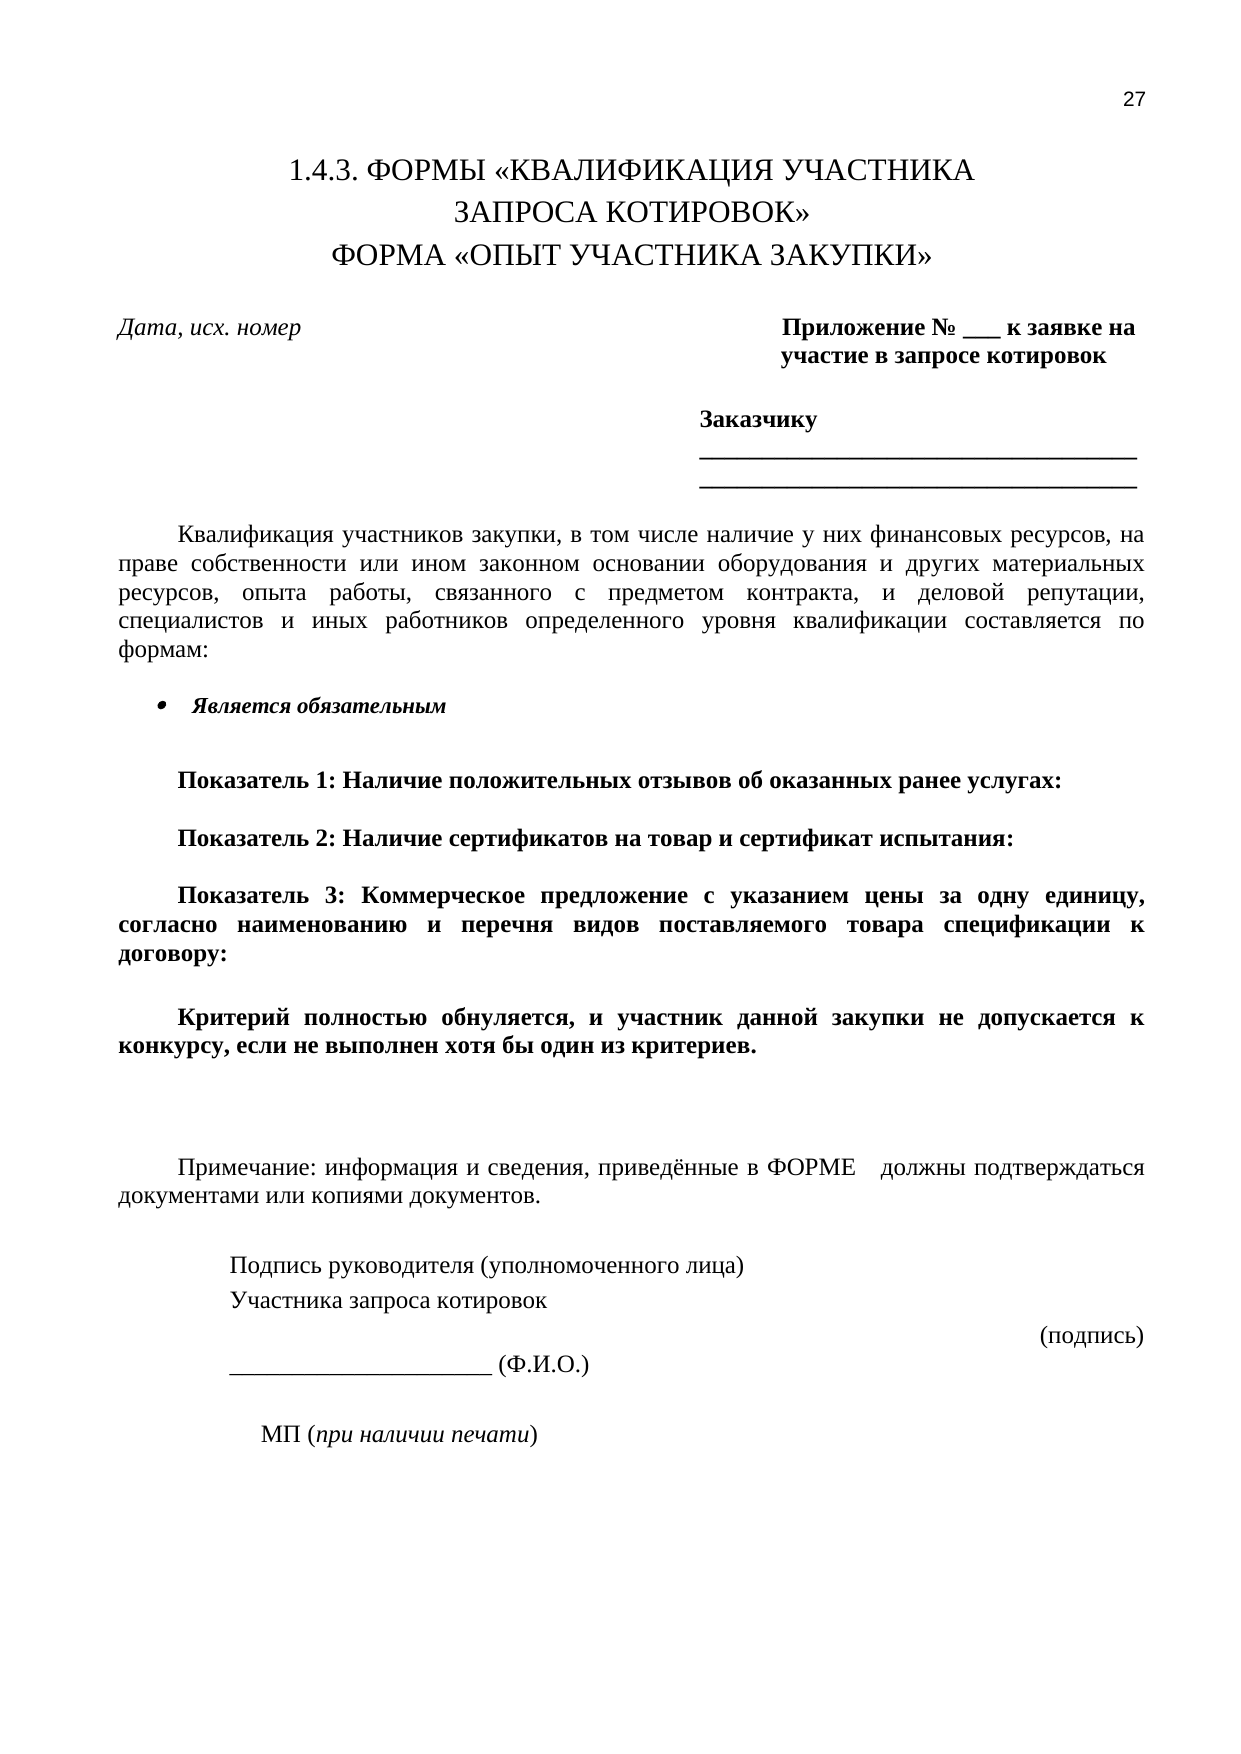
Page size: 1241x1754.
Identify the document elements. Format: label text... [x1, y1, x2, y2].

text Критерий полностью обнуляется, и участник данной закупки не допускается к конкурсу, если не выполнен хотя бы один из критериев. [118, 1002, 1146, 1059]
text Показатель 1: Наличие положительных отзывов об оказанных ранее услугах: [118, 766, 1146, 794]
text Подпись руководителя (уполномоченного лица) [229, 1251, 1146, 1279]
text ______________________________________________________________________ [699, 433, 1146, 490]
text Показатель 2: Наличие сертификатов на товар и сертификат испытания: [118, 823, 1146, 852]
text Примечание: информация и сведения, приведённые в ФОРМЕ должны подтверждаться документами или копиями документов. [118, 1152, 1146, 1209]
list Является обязательным [156, 692, 1146, 718]
text Показатель 3: Коммерческое предложение с указанием цены за одну единицу, согласно наименованию и перечня видов поставляемого товара спецификации к договору: [118, 881, 1146, 967]
subtitle 1.4.3. ФОРМЫ «КВАЛИФИКАЦИЯ УЧАСТНИКА [118, 152, 1146, 187]
subtitle ФОРМА «ОПЫТ УЧАСТНИКА ЗАКУПКИ» [118, 236, 1146, 272]
text Заказчику [699, 404, 1146, 433]
text Дата, исх. номер Приложение № ___ к заявке на [118, 312, 1146, 340]
text участие в запросе котировок [718, 340, 1146, 369]
text МП (при наличии печати) [229, 1419, 1146, 1448]
subtitle ЗАПРОСА КОТИРОВОК» [118, 194, 1146, 230]
text Квалификация участников закупки, в том числе наличие у них финансовых ресурсов, на праве собственности или ином законном основании оборудования и других материальных ресурсов, опыта работы, связанного с предметом контракта, и деловой репутации, специалистов и иных работников определенного уровня квалификации составляется по формам: [118, 519, 1146, 663]
text (подпись) _____________________ (Ф.И.О.) [229, 1321, 1146, 1378]
text Участника запроса котировок [229, 1286, 1146, 1314]
